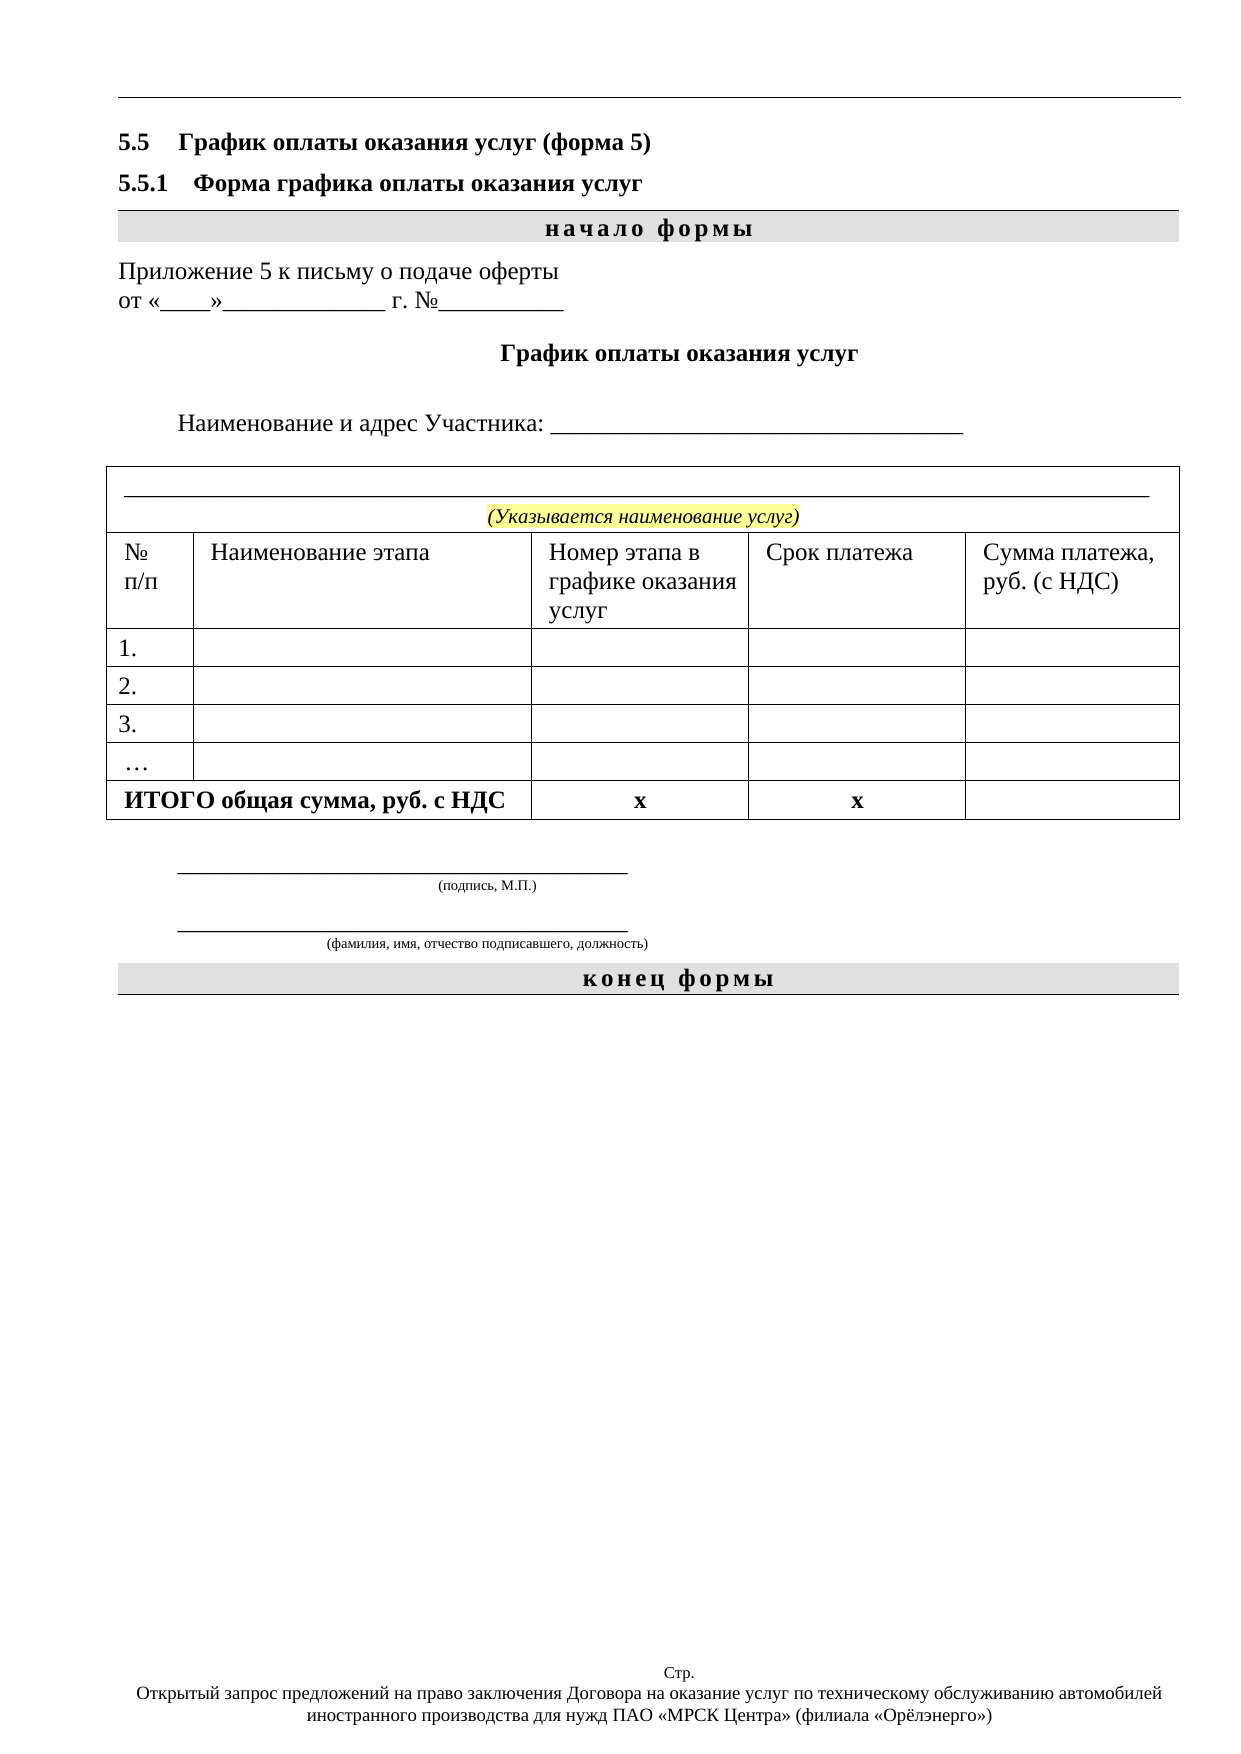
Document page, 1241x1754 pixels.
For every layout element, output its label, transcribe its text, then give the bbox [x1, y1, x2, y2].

table_header __________________________________________________________________________________ (Указывается наименование услуг) [107, 467, 1179, 532]
text ____________________________________ [118, 848, 1181, 877]
table_cell [107, 705, 193, 742]
table_cell Срок платежа [749, 533, 965, 628]
table_cell [532, 705, 748, 742]
text Наименование и адрес Участника: _________________________________ [118, 408, 1181, 437]
text ____________________________________ [118, 906, 1181, 934]
table_cell [749, 705, 965, 742]
table_cell … [107, 743, 193, 780]
table_cell [966, 781, 1179, 818]
text (фамилия, имя, отчество подписавшего, должность) [118, 934, 797, 963]
table_cell [966, 667, 1179, 704]
table_cell [966, 705, 1179, 742]
table_cell № п/п [107, 533, 193, 628]
table_cell Номер этапа в графике оказания услуг [532, 533, 748, 628]
table_cell [532, 667, 748, 704]
subtitle Форма графика оплаты оказания услуг [118, 168, 1181, 197]
table_cell х [749, 781, 965, 818]
table_cell ИТОГО общая сумма, руб. с НДС [107, 781, 531, 818]
table_cell [194, 667, 531, 704]
table_cell [107, 667, 193, 704]
text (подпись, М.П.) [118, 877, 797, 906]
text Приложение 5 к письму о подаче оферты от «____»_____________ г. №__________ [118, 256, 1181, 313]
table_cell [749, 667, 965, 704]
table_cell [532, 743, 748, 780]
table_cell [194, 629, 531, 666]
text начало формы [118, 211, 1179, 242]
table_cell [194, 705, 531, 742]
text конец формы [118, 963, 1179, 994]
table_cell Наименование этапа [194, 533, 531, 628]
table_cell [749, 629, 965, 666]
table_cell х [532, 781, 748, 818]
table_cell [749, 743, 965, 780]
table_cell [966, 743, 1179, 780]
table_cell [532, 629, 748, 666]
subtitle График оплаты оказания услуг (форма 5) [118, 127, 1181, 156]
table_cell [107, 629, 193, 666]
table_cell Сумма платежа, руб. (с НДС) [966, 533, 1179, 628]
table_cell [194, 743, 531, 780]
table_cell [966, 629, 1179, 666]
text График оплаты оказания услуг [118, 338, 1181, 367]
